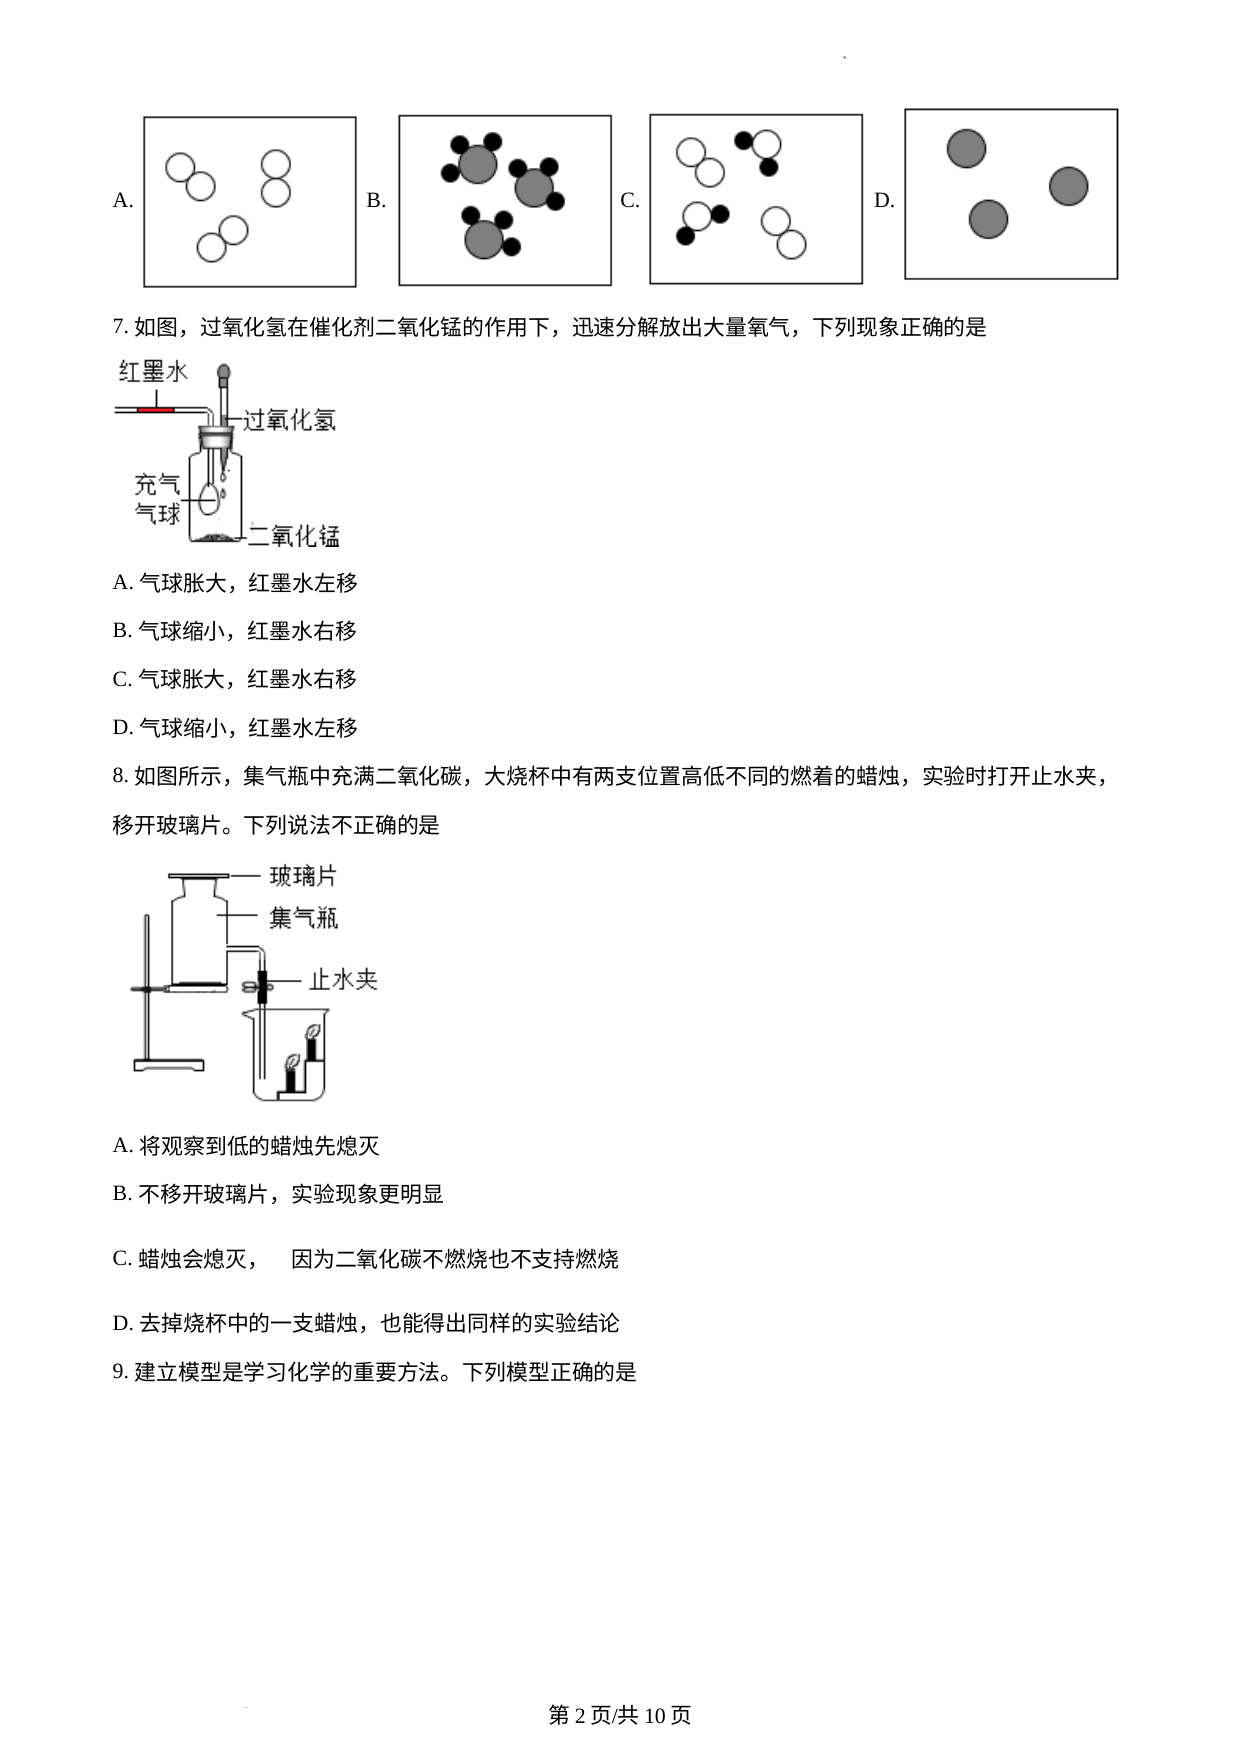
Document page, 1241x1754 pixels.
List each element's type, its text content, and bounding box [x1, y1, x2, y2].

text 9. 建立模型是学习化学的重要方法。下列模型正确的是 [112, 1354, 1128, 1387]
picture [900, 101, 1128, 291]
text D. 气球缩小，红墨水左移 [112, 710, 1128, 743]
picture [112, 855, 385, 1114]
text A. 气球胀大，红墨水左移 [112, 565, 1128, 598]
text B. 不移开玻璃片，实验现象更明显 [112, 1177, 1128, 1209]
picture [645, 108, 868, 291]
text 7. 如图，过氧化氢在催化剂二氧化锰的作用下，迅速分解放出大量氧气，下列现象正确的是 [112, 309, 1128, 342]
text B. 气球缩小，红墨水右移 [112, 614, 1128, 646]
picture [112, 357, 339, 547]
text C. 蜡烛会熄灭，因为二氧化碳不燃烧也不支持燃烧 [112, 1225, 1128, 1290]
text D. 去掉烧杯中的一支蜡烛，也能得出同样的实验结论 [112, 1306, 1128, 1338]
text A. 将观察到低的蜡烛先熄灭 [112, 1128, 1128, 1161]
text 8. 如图所示，集气瓶中充满二氧化碳，大烧杯中有两支位置高低不同的燃着的蜡烛，实验时打开止水夹，移开玻璃片。下列说法不正确的是 [112, 759, 1128, 840]
picture [139, 112, 360, 291]
text C. 气球胀大，红墨水右移 [112, 662, 1128, 694]
picture [391, 109, 620, 291]
